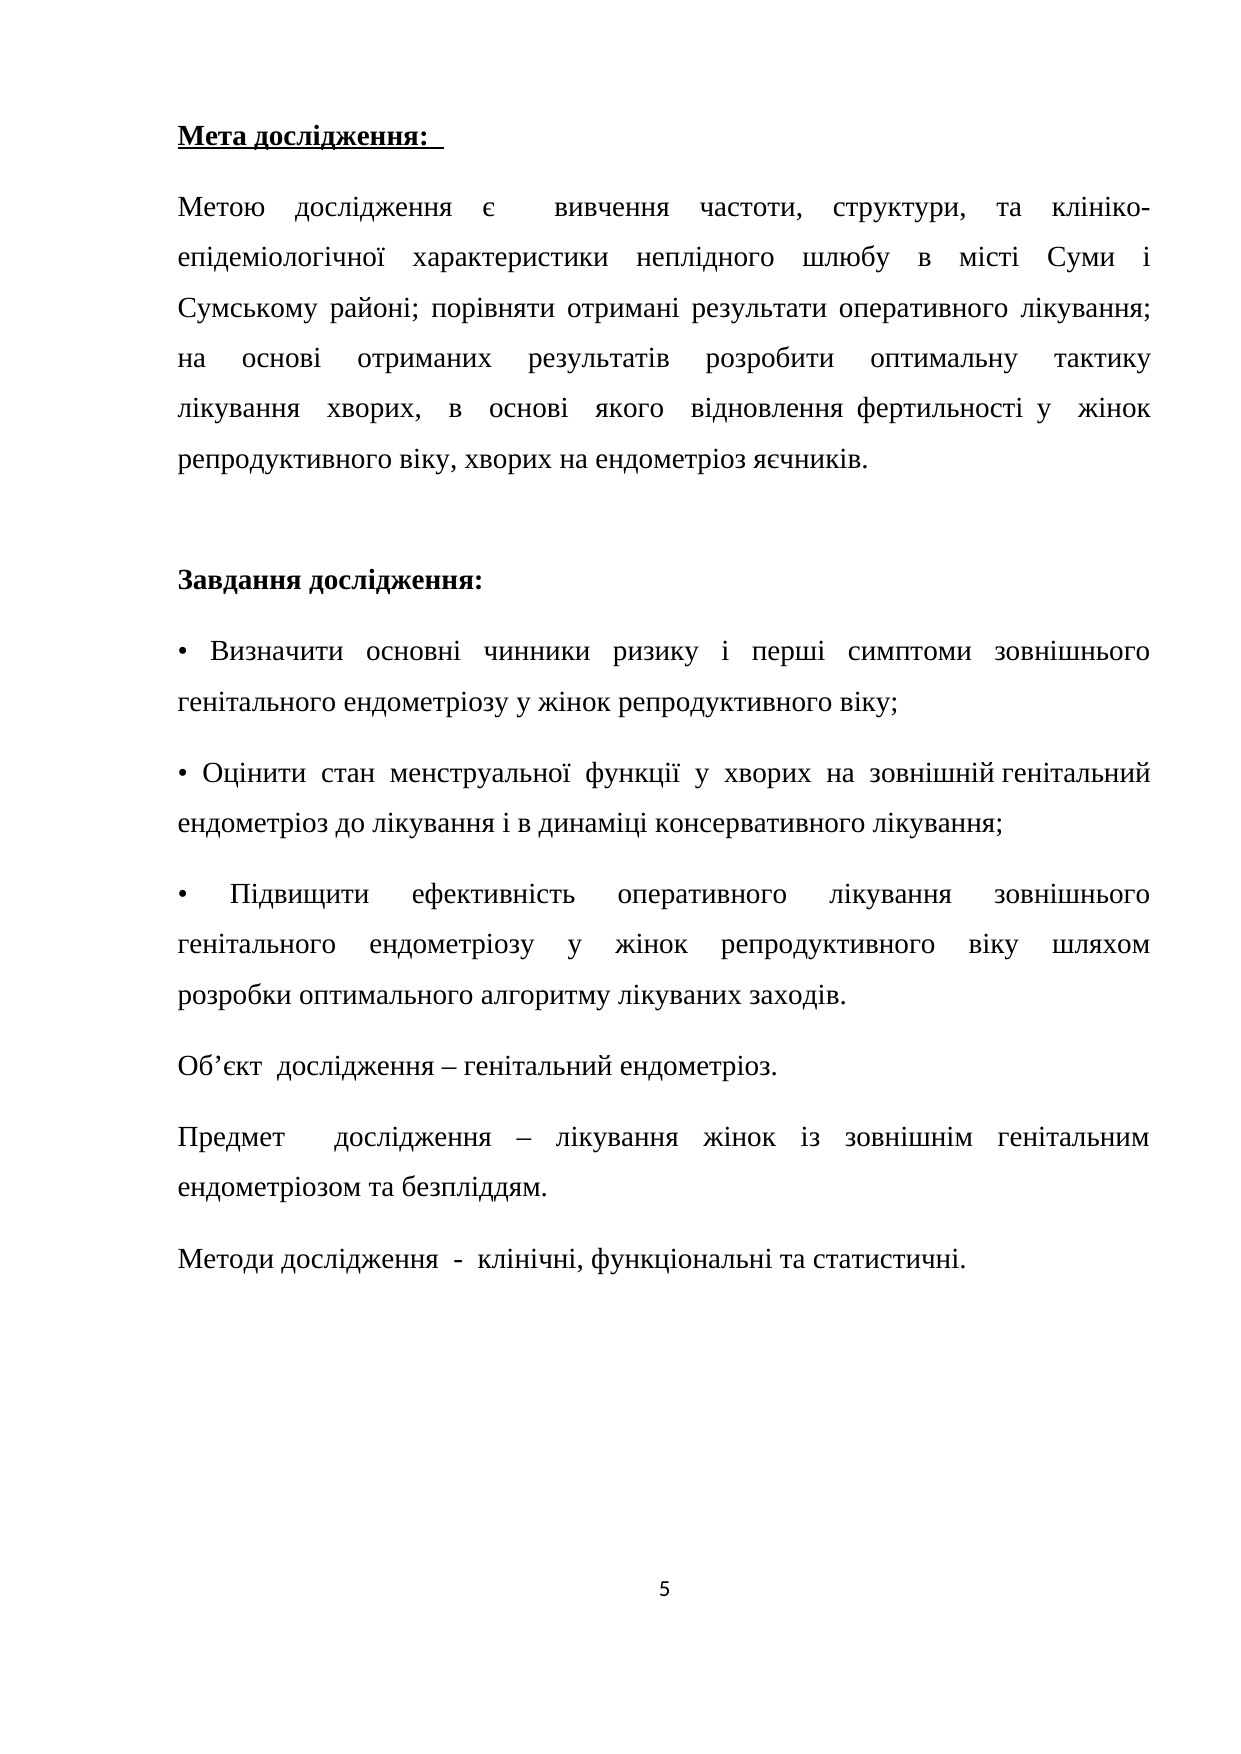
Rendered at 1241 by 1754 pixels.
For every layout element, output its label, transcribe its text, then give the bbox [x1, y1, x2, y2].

text Методи дослідження - клінічні, функціональні та статистичні. [177, 1241, 1152, 1274]
text Мета дослідження: [177, 118, 1152, 152]
text Завдання дослідження: [177, 562, 1152, 596]
text • Оцінити стан менструальної функції у хворих на зовнішній генітальний ендометріоз до лікування і в динаміці консервативного лікування; [177, 755, 1152, 839]
text • Визначити основні чинники ризику і перші симптоми зовнішнього генітального ендометріозу у жінок репродуктивного віку; [177, 633, 1152, 717]
text • Підвищити ефективність оперативного лікування зовнішнього генітального ендометріозу у жінок репродуктивного віку шляхом розробки оптимального алгоритму лікуваних заходів. [177, 876, 1152, 1011]
text Предмет дослідження – лікування жінок із зовнішнім генітальним ендометріозом та безпліддям. [177, 1119, 1152, 1203]
text Об’єкт дослідження – генітальний ендометріоз. [177, 1048, 1152, 1082]
text Метою дослідження є вивчення частоти, структури, та клініко-епідеміологічної характеристики неплідного шлюбу в місті Суми і Сумському районі; порівняти отримані результати оперативного лікування; на основі отриманих результатів розробити оптимальну тактику лікування хворих, в основі якого відновлення фертильності у жінок репродуктивного віку, хворих на ендометріоз яєчників. [177, 189, 1152, 474]
